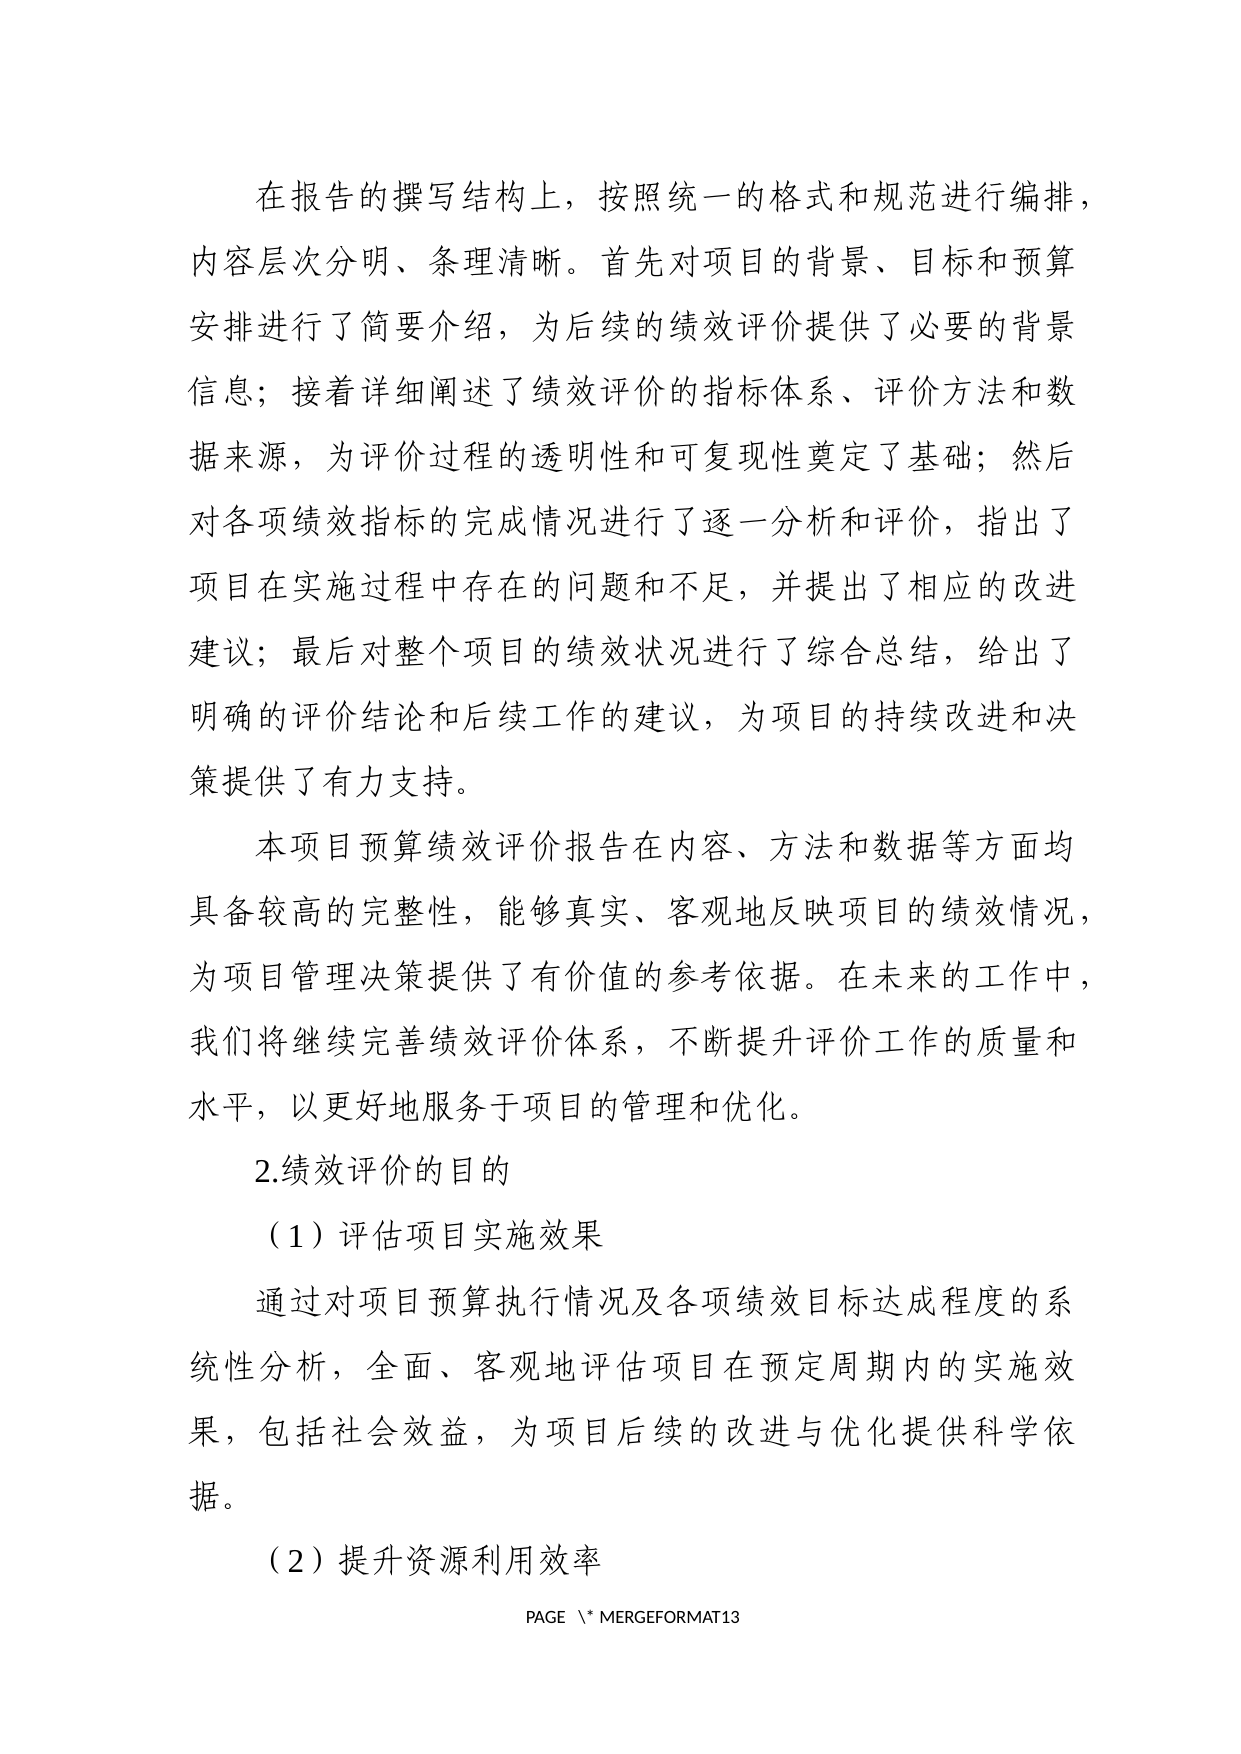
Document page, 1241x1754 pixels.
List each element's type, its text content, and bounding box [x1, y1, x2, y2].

text 在报告的撰写结构上，按照统一的格式和规范进行编排，内容层次分明、条理清晰。首先对项目的背景、目标和预算安排进行了简要介绍，为后续的绩效评价提供了必要的背景信息；接着详细阐述了绩效评价的指标体系、评价方法和数据来源，为评价过程的透明性和可复现性奠定了基础；然后对各项绩效指标的完成情况进行了逐一分析和评价，指出了项目在实施过程中存在的问题和不足，并提出了相应的改进建议；最后对整个项目的绩效状况进行了综合总结，给出了明确的评价结论和后续工作的建议，为项目的持续改进和决策提供了有力支持。 [187, 162, 1078, 812]
text 2.绩效评价的目的 [187, 1137, 1078, 1202]
text （1）评估项目实施效果 [187, 1202, 1078, 1267]
text 通过对项目预算执行情况及各项绩效目标达成程度的系统性分析，全面、客观地评估项目在预定周期内的实施效果，包括社会效益，为项目后续的改进与优化提供科学依据。 [187, 1267, 1078, 1527]
text （2）提升资源利用效率 [187, 1527, 1078, 1592]
text 本项目预算绩效评价报告在内容、方法和数据等方面均具备较高的完整性，能够真实、客观地反映项目的绩效情况，为项目管理决策提供了有价值的参考依据。在未来的工作中，我们将继续完善绩效评价体系，不断提升评价工作的质量和水平，以更好地服务于项目的管理和优化。 [187, 812, 1078, 1137]
